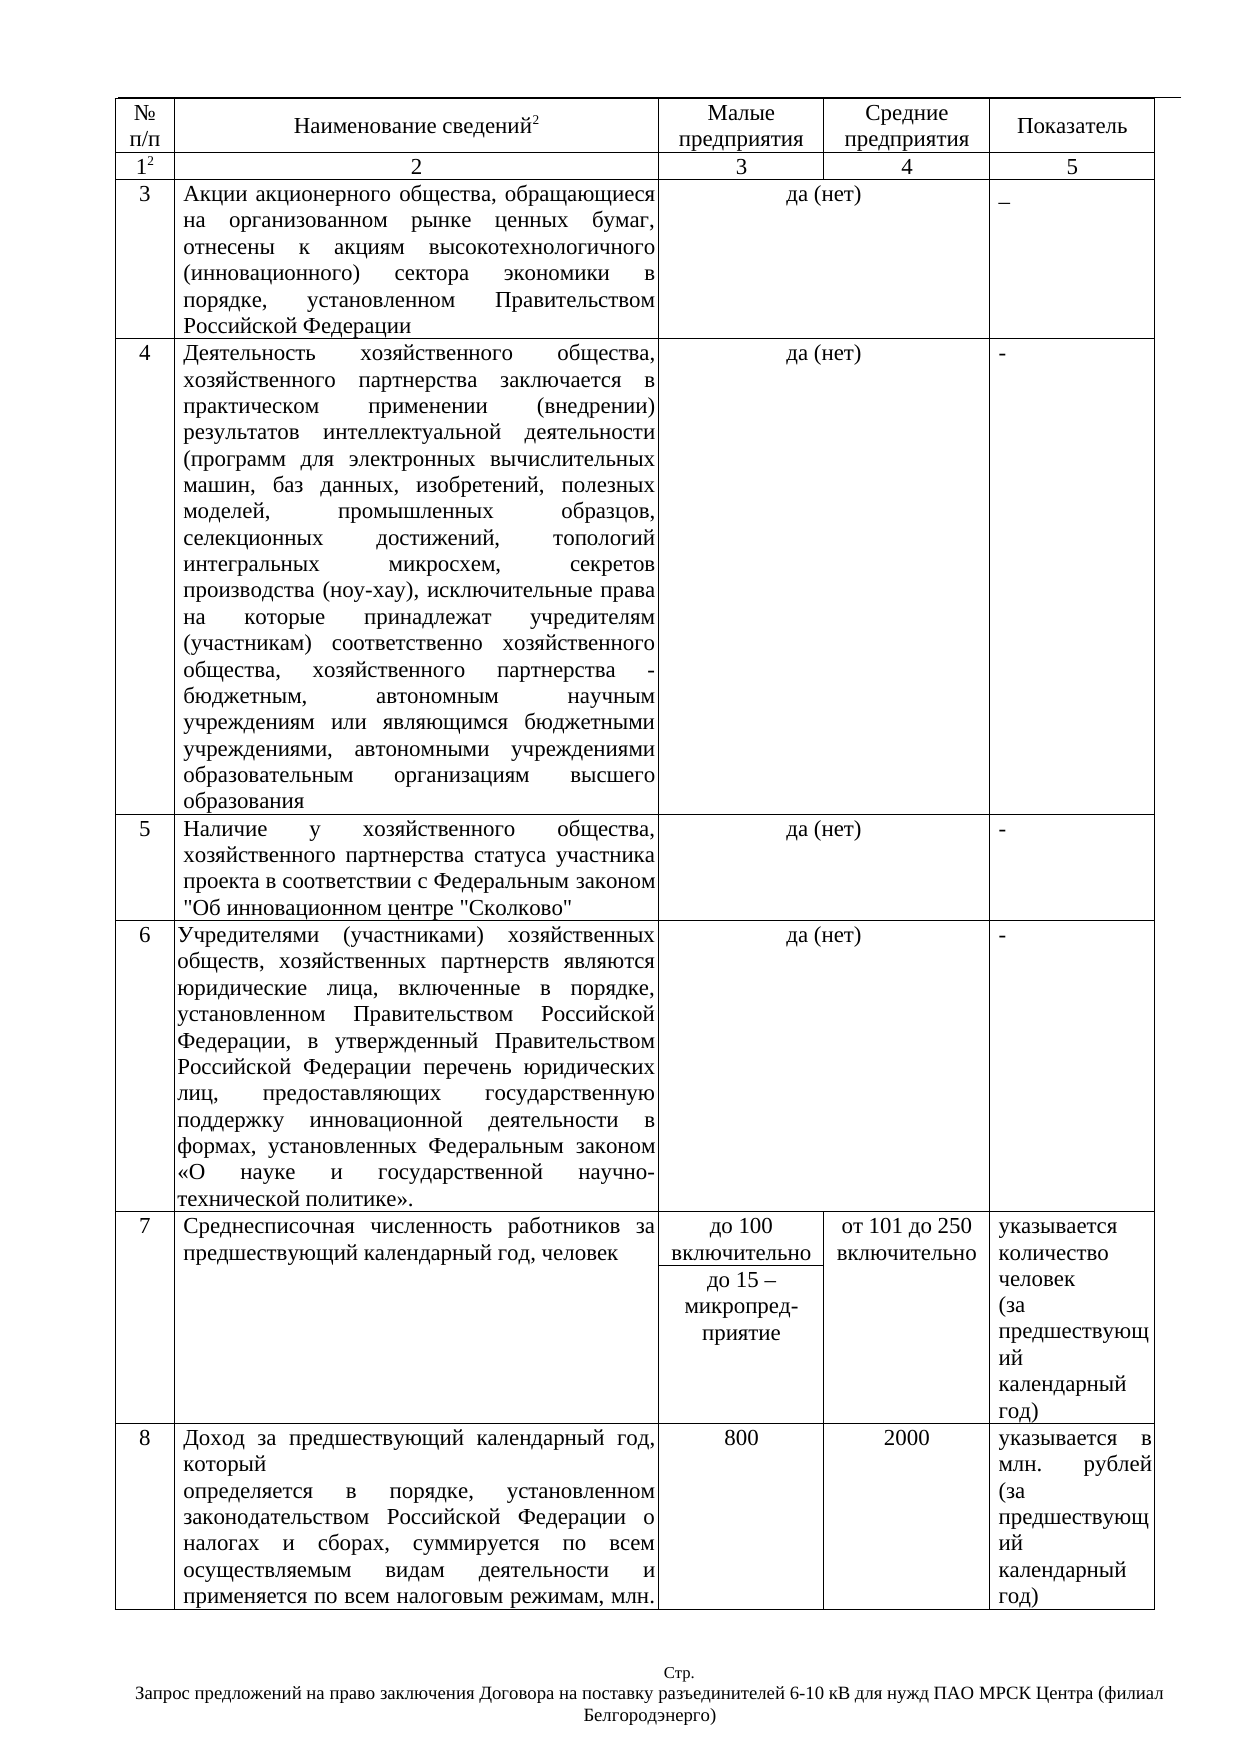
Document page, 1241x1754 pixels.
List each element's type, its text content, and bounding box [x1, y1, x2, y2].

table_cell 8 [116, 1424, 174, 1608]
table_cell 2000 [824, 1424, 989, 1608]
table_header Наименование сведений2 [175, 99, 658, 152]
table_cell 800 [659, 1424, 823, 1608]
table_cell да (нет) [659, 815, 989, 920]
table_cell от 101 до 250 включительно [824, 1212, 989, 1423]
table_cell 5 [116, 815, 174, 920]
table_cell 6 [116, 921, 174, 1211]
table_cell Наличие у хозяйственного общества, хозяйственного партнерства статуса участника проекта в соответствии с Федеральным законом "Об инновационном центре "Сколково" [175, 815, 658, 920]
table_cell указывается в млн. рублей (за предшествующий календарный год) [990, 1424, 1154, 1608]
table_cell 4 [116, 339, 174, 814]
table_header Средние предприятия [824, 99, 989, 152]
table_cell 7 [116, 1212, 174, 1423]
table_cell Акции акционерного общества, обращающиеся на организованном рынке ценных бумаг, отнесены к акциям высокотехнологичного (инновационного) сектора экономики в порядке, установленном Правительством Российской Федерации [175, 180, 658, 338]
table_cell _ [990, 180, 1154, 338]
table_cell да (нет) [659, 339, 989, 814]
table_cell - [990, 921, 1154, 1211]
table_cell 4 [824, 153, 989, 179]
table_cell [175, 1424, 658, 1608]
table_cell указывается количество человек (за предшествующий календарный год) [990, 1212, 1154, 1423]
table_header Малые предприятия [659, 99, 823, 152]
table_cell - [990, 815, 1154, 920]
table_cell 3 [659, 153, 823, 179]
table_header Показатель [990, 99, 1154, 152]
table_cell да (нет) [659, 921, 989, 1211]
table_cell 3 [116, 180, 174, 338]
table_cell 2 [175, 153, 658, 179]
table_cell Учредителями (участниками) хозяйственных обществ, хозяйственных партнерств являются юридические лица, включенные в порядке, установленном Правительством Российской Федерации, в утвержденный Правительством Российской Федерации перечень юридических лиц, предоставляющих государственную поддержку инновационной деятельности в формах, установленных Федеральным законом «О науке и государственной научно-технической политике». [175, 921, 658, 1211]
table_cell Среднесписочная численность работников за предшествующий календарный год, человек [175, 1212, 658, 1423]
table_cell Деятельность хозяйственного общества, хозяйственного партнерства заключается в практическом применении (внедрении) результатов интеллектуальной деятельности (программ для электронных вычислительных машин, баз данных, изобретений, полезных моделей, промышленных образцов, селекционных достижений, топологий интегральных микросхем, секретов производства (ноу-хау), исключительные права на которые принадлежат учредителям (участникам) соответственно хозяйственного общества, хозяйственного партнерства - бюджетным, автономным научным учреждениям или являющимся бюджетными учреждениями, автономными учреждениями образовательным организациям высшего образования [175, 339, 658, 814]
table_cell да (нет) [659, 180, 989, 338]
table_cell 12 [116, 153, 174, 179]
table_cell до 15 – микропредприятие [659, 1266, 823, 1423]
table_cell - [990, 339, 1154, 814]
table_cell до 100 включительно [659, 1212, 823, 1265]
table_header № п/п [116, 99, 174, 152]
table_cell 5 [990, 153, 1154, 179]
